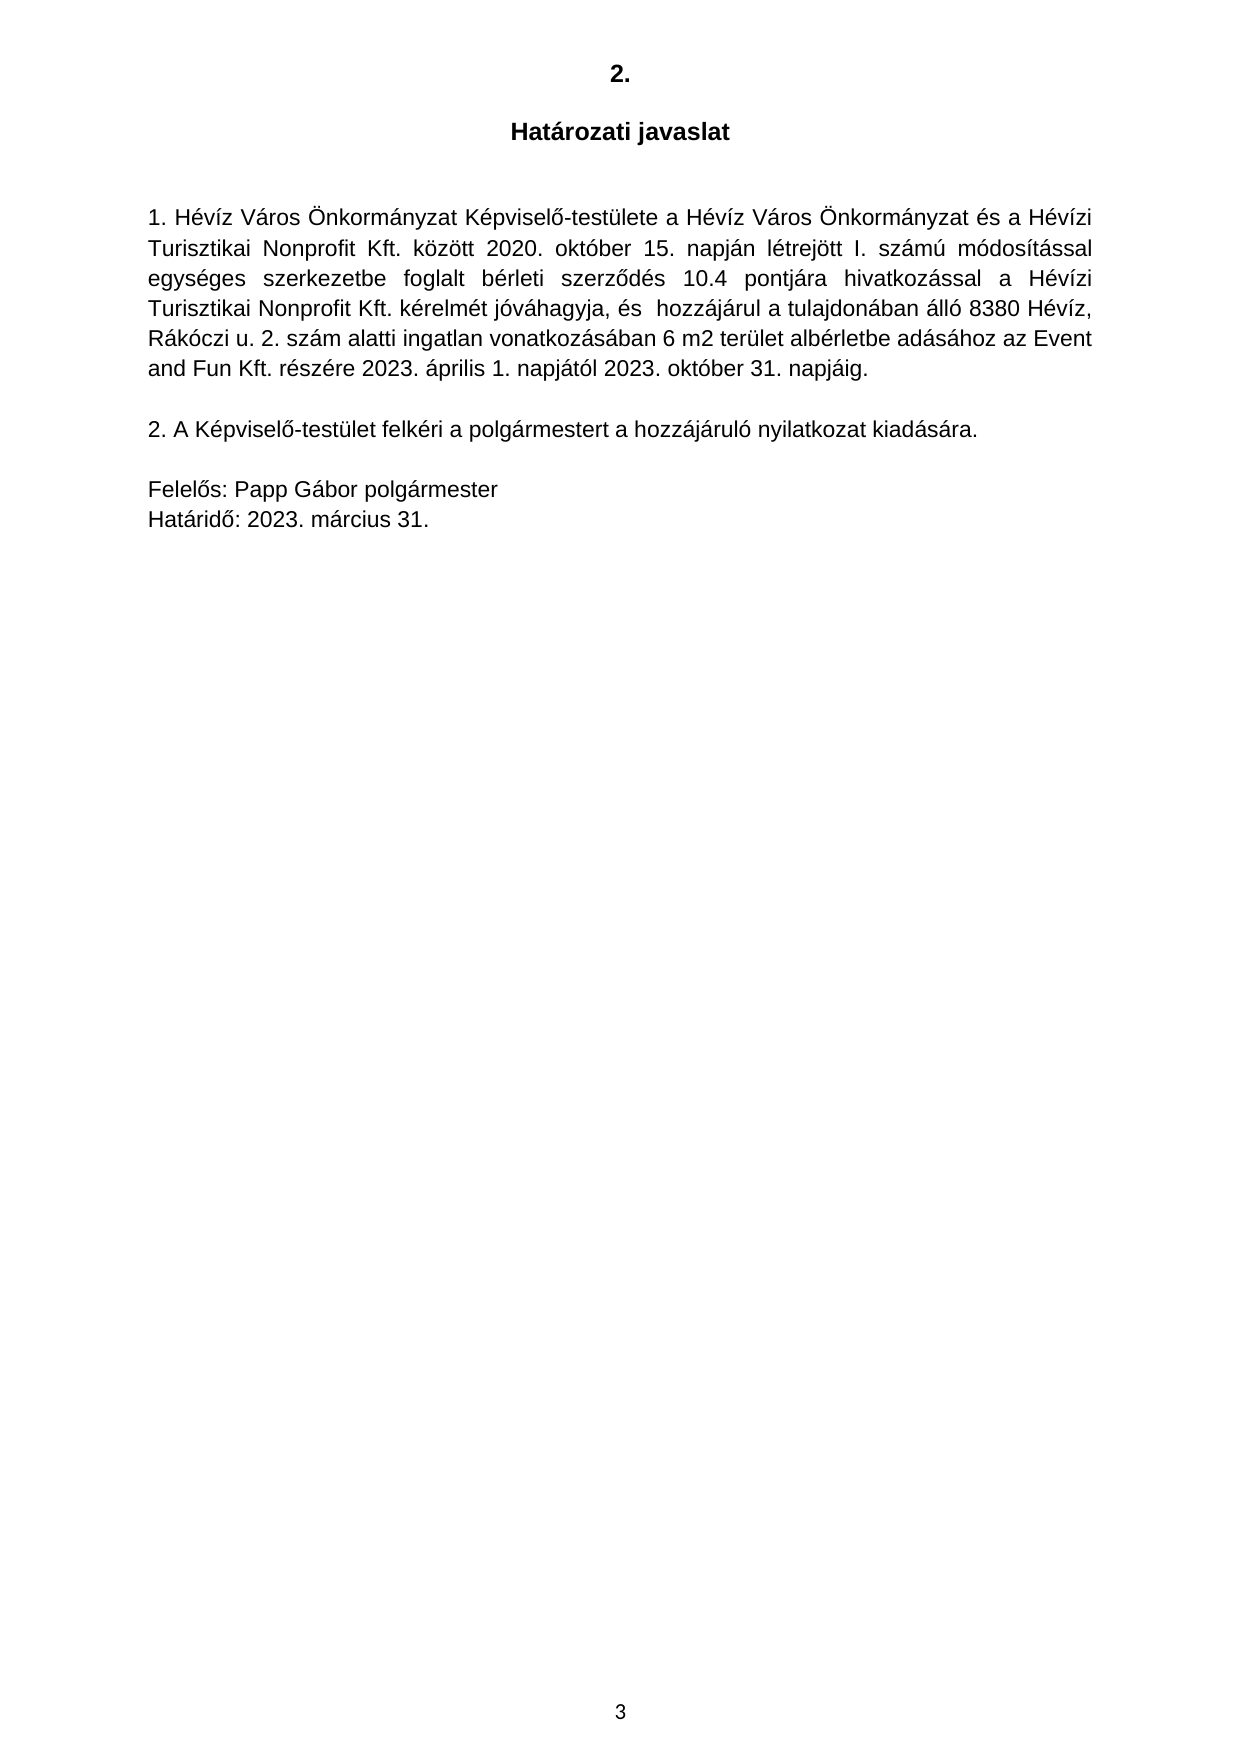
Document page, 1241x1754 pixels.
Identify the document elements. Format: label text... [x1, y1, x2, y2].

text Határidő: 2023. március 31. [148, 506, 1093, 533]
list Határozati javaslat [148, 117, 1093, 145]
text 2. [148, 59, 1093, 88]
text Felelős: Papp Gábor polgármester [148, 476, 1093, 502]
text 2. A Képviselő-testület felkéri a polgármestert a hozzájáruló nyilatkozat kiadására. [148, 416, 1093, 442]
text 1. Hévíz Város Önkormányzat Képviselő-testülete a Hévíz Város Önkormányzat és a Hévízi Turisztikai Nonprofit Kft. között 2020. október 15. napján létrejött I. számú módosítással egységes szerkezetbe foglalt bérleti szerződés 10.4 pontjára hivatkozással a Hévízi Turisztikai Nonprofit Kft. kérelmét jóváhagyja, és hozzájárul a tulajdonában álló 8380 Hévíz, Rákóczi u. 2. szám alatti ingatlan vonatkozásában 6 m2 terület albérletbe adásához az Event and Fun Kft. részére 2023. április 1. napjától 2023. október 31. napjáig. [148, 204, 1093, 382]
